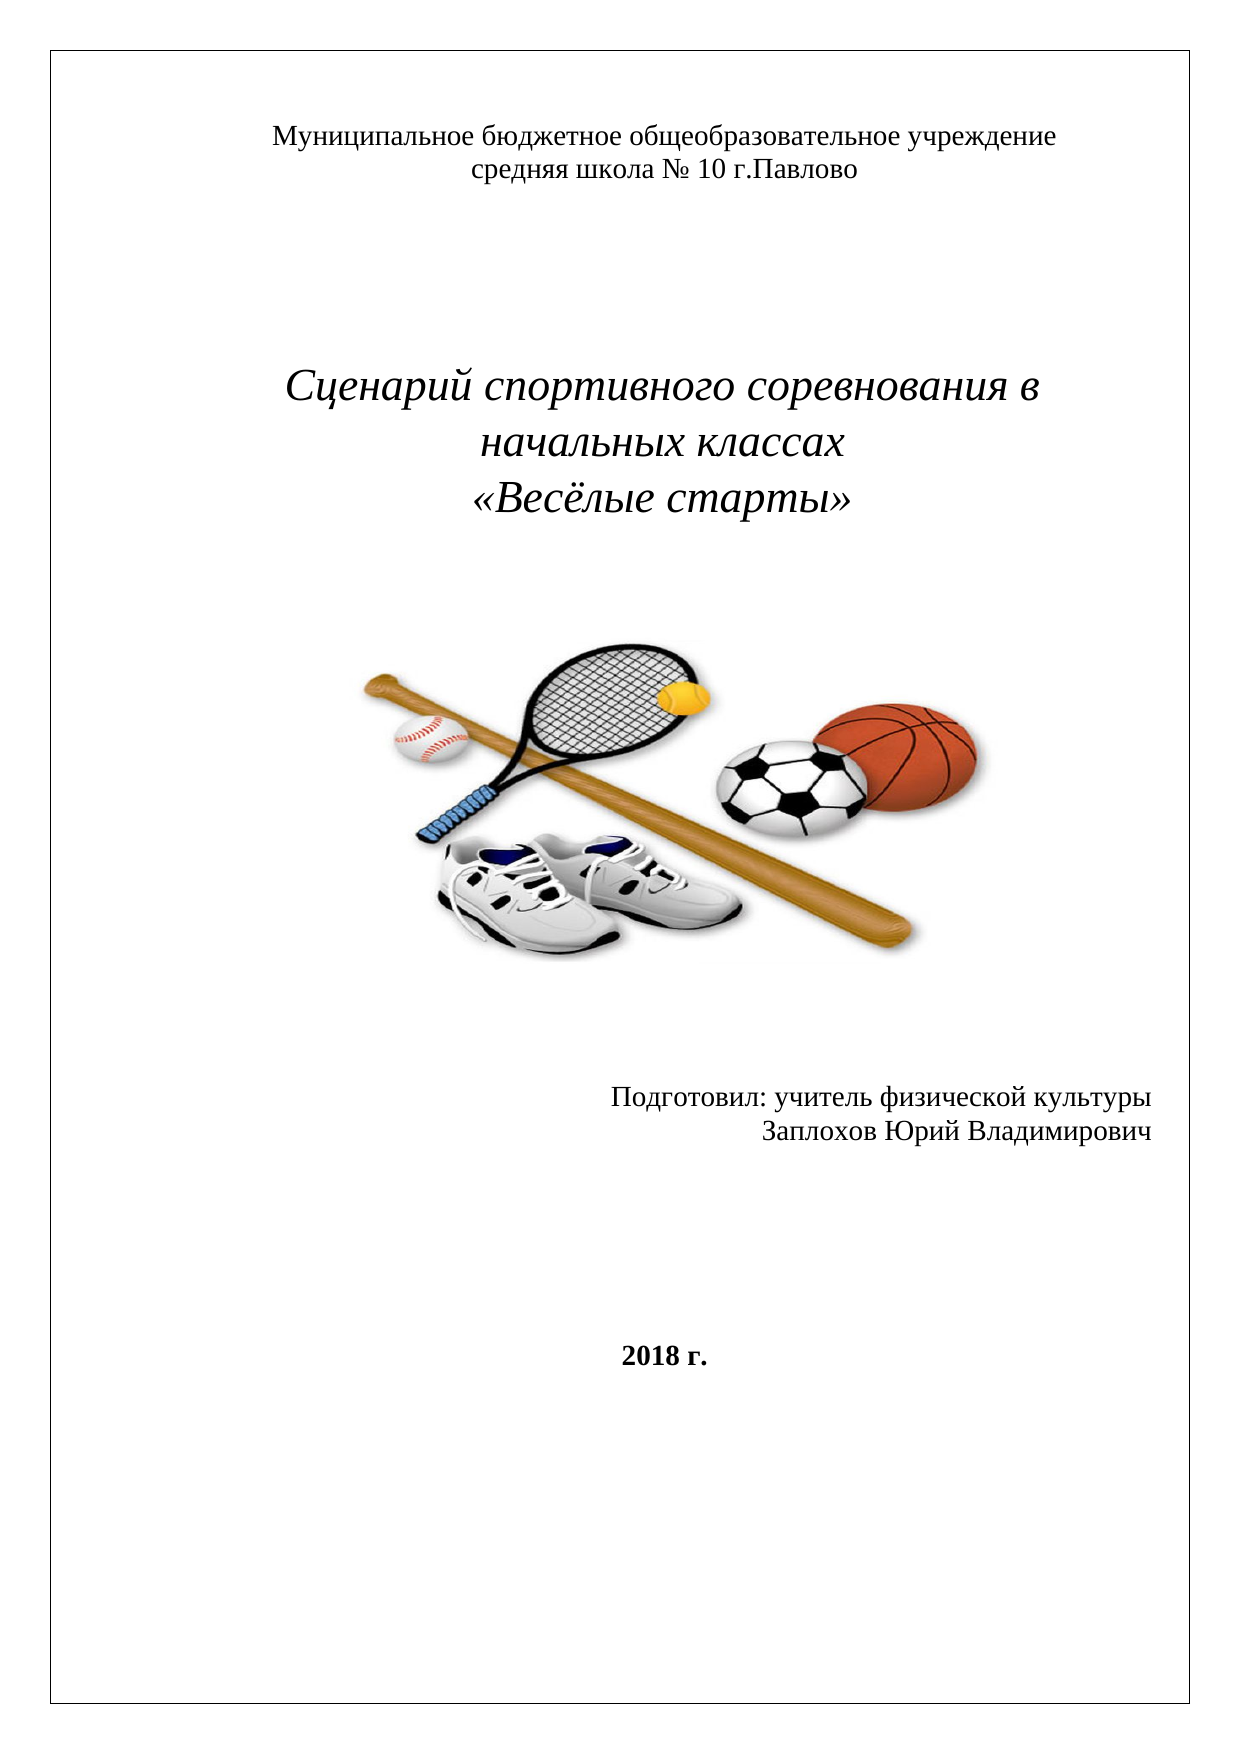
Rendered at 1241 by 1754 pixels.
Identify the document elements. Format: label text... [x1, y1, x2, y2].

text Муниципальное бюджетное общеобразовательное учреждение [177, 118, 1152, 152]
text Заплохов Юрий Владимирович [177, 1113, 1152, 1146]
picture [327, 635, 1002, 967]
text средняя школа № 10 г.Павлово [177, 152, 1152, 185]
text «Весёлые старты» [177, 466, 1152, 523]
text 2018 г. [177, 1315, 1152, 1371]
text Подготовил: учитель физической культуры [177, 1079, 1152, 1113]
text Сценарий спортивного соревнования в начальных классах [177, 354, 1152, 466]
